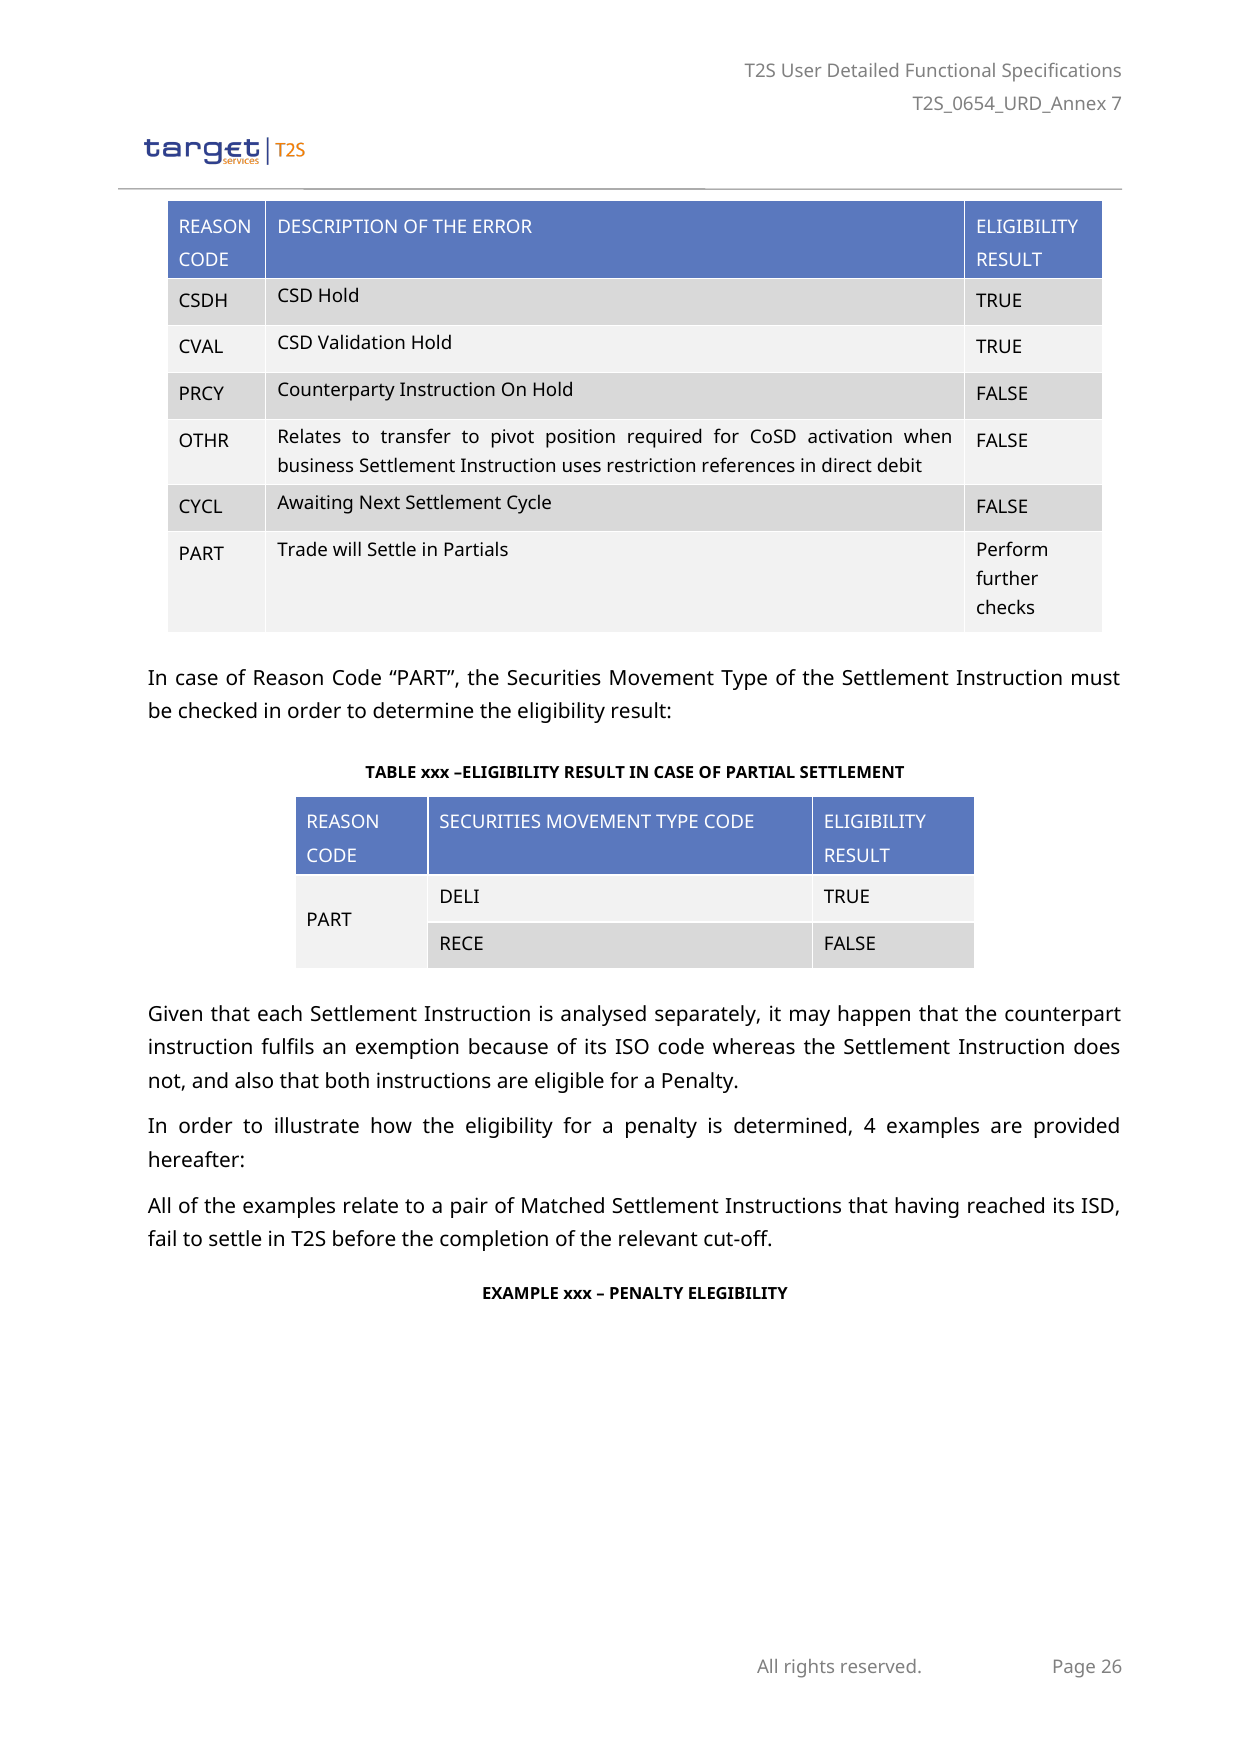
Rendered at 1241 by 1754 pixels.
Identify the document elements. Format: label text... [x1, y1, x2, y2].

list EXAMPLE xxx – PENALTY ELEGIBILITY [148, 1271, 1122, 1305]
table_cell TRUE [813, 876, 974, 921]
picture [127, 107, 313, 194]
table_cell PART [168, 532, 265, 632]
table_header ELIGIBILITY RESULT [813, 797, 974, 874]
table_cell CSD Hold [266, 279, 964, 325]
table_cell RECE [428, 923, 812, 968]
table_header ELIGIBILITY RESULT [965, 201, 1102, 278]
table_cell Awaiting Next Settlement Cycle [266, 485, 964, 531]
table_header REASON CODE [168, 201, 265, 278]
table_cell FALSE [965, 373, 1102, 419]
table_cell TRUE [965, 279, 1102, 325]
table_header DESCRIPTION OF THE ERROR [266, 201, 964, 278]
table_header SECURITIES MOVEMENT TYPE CODE [429, 797, 812, 874]
table_cell FALSE [965, 420, 1102, 484]
table_cell CSDH [168, 279, 265, 325]
text All of the examples relate to a pair of Matched Settlement Instructions that having reached its ISD, fail to settle in T2S before the completion of the relevant cut-off. [148, 1186, 1122, 1253]
table_cell FALSE [965, 485, 1102, 531]
list TABLE xxx –ELIGIBILITY RESULT IN CASE OF PARTIAL SETTLEMENT [148, 750, 1122, 783]
table_cell CSD Validation Hold [266, 326, 964, 372]
table_cell CYCL [168, 485, 265, 531]
table_cell Trade will Settle in Partials [266, 532, 964, 632]
table_cell CVAL [168, 326, 265, 372]
table_cell FALSE [813, 923, 974, 968]
text In case of Reason Code “PART”, the Securities Movement Type of the Settlement Instruction must be checked in order to determine the eligibility result: [148, 658, 1122, 725]
table_cell TRUE [965, 326, 1102, 372]
table_cell OTHR [168, 420, 265, 484]
table_header REASON CODE [296, 797, 427, 874]
table_cell PART [296, 876, 427, 968]
table_cell Perform further checks [965, 532, 1102, 632]
table_cell Counterparty Instruction On Hold [266, 373, 964, 419]
table_cell DELI [428, 876, 812, 921]
text Given that each Settlement Instruction is analysed separately, it may happen that the counterpart instruction fulfils an exemption because of its ISO code whereas the Settlement Instruction does not, and also that both instructions are eligible for a Penalty. [148, 994, 1122, 1094]
table_cell PRCY [168, 373, 265, 419]
text In order to illustrate how the eligibility for a penalty is determined, 4 examples are provided hereafter: [148, 1107, 1122, 1173]
table_cell Relates to transfer to pivot position required for CoSD activation when business Settlement Instruction uses restriction references in direct debit [266, 420, 964, 484]
